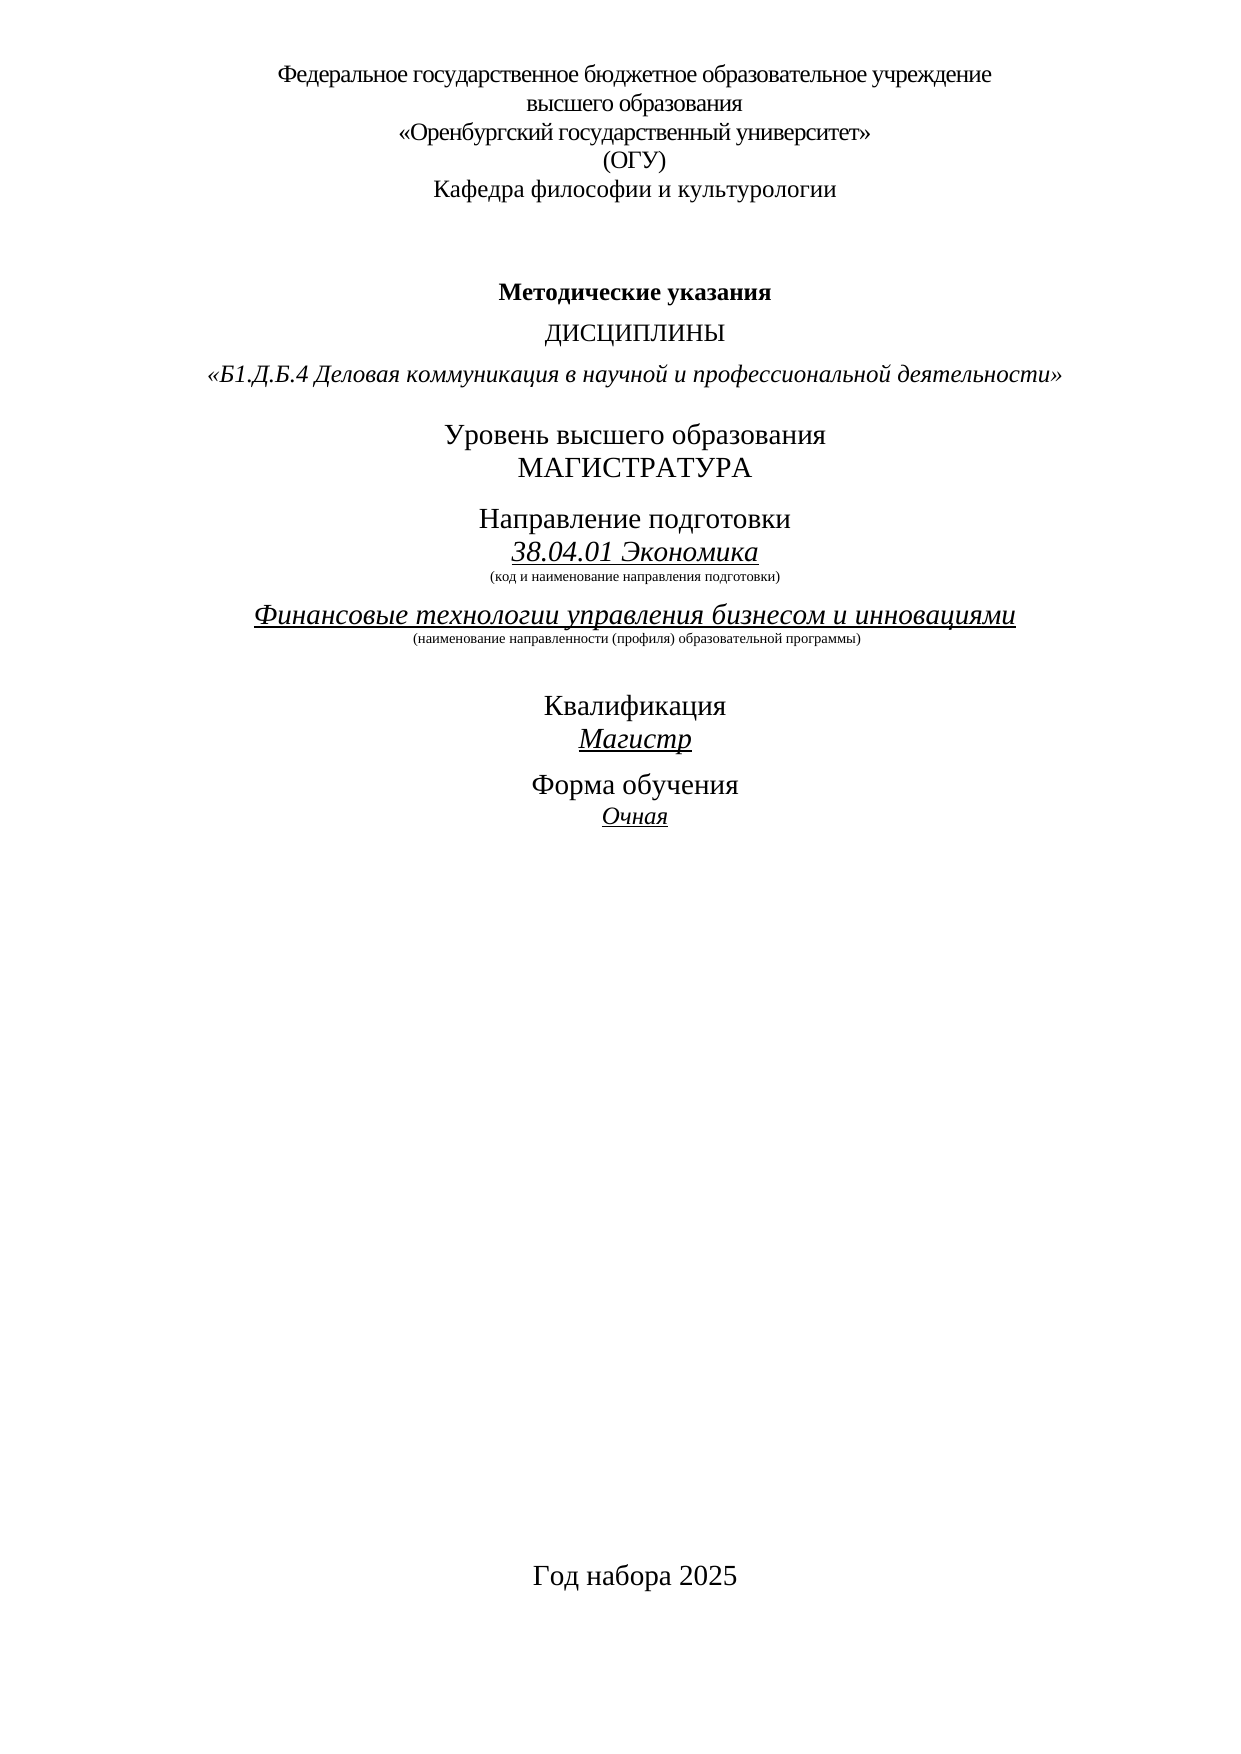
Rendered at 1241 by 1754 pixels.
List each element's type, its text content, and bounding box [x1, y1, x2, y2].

text Кафедра философии и культурологии [118, 174, 1152, 203]
text «Оренбургский государственный университет» [118, 117, 1152, 145]
text высшего образования [118, 88, 1152, 117]
text 38.04.01 Экономика [118, 534, 1152, 568]
text Магистр [118, 721, 1152, 755]
text (ОГУ) [118, 145, 1152, 174]
text Год набора 2025 [118, 1558, 1152, 1592]
text Квалификация [118, 688, 1152, 721]
text Форма обучения [118, 767, 1152, 801]
text (код и наименование направления подготовки) [118, 568, 1152, 597]
text Финансовые технологии управления бизнесом и инновациями [118, 597, 1152, 630]
text Направление подготовки [118, 501, 1152, 534]
text Федеральное государственное бюджетное образовательное учреждение [118, 59, 1152, 88]
text (наименование направленности (профиля) образовательной программы) [118, 630, 1152, 659]
text «Б1.Д.Б.4 Деловая коммуникация в научной и профессиональной деятельности» [118, 359, 1152, 388]
text Уровень высшего образования [118, 417, 1152, 451]
text Методические указания [118, 277, 1152, 306]
text Очная [118, 801, 1152, 830]
text ДИСЦИПЛИНЫ [118, 318, 1152, 347]
text МАГИСТРАТУРА [118, 451, 1152, 484]
